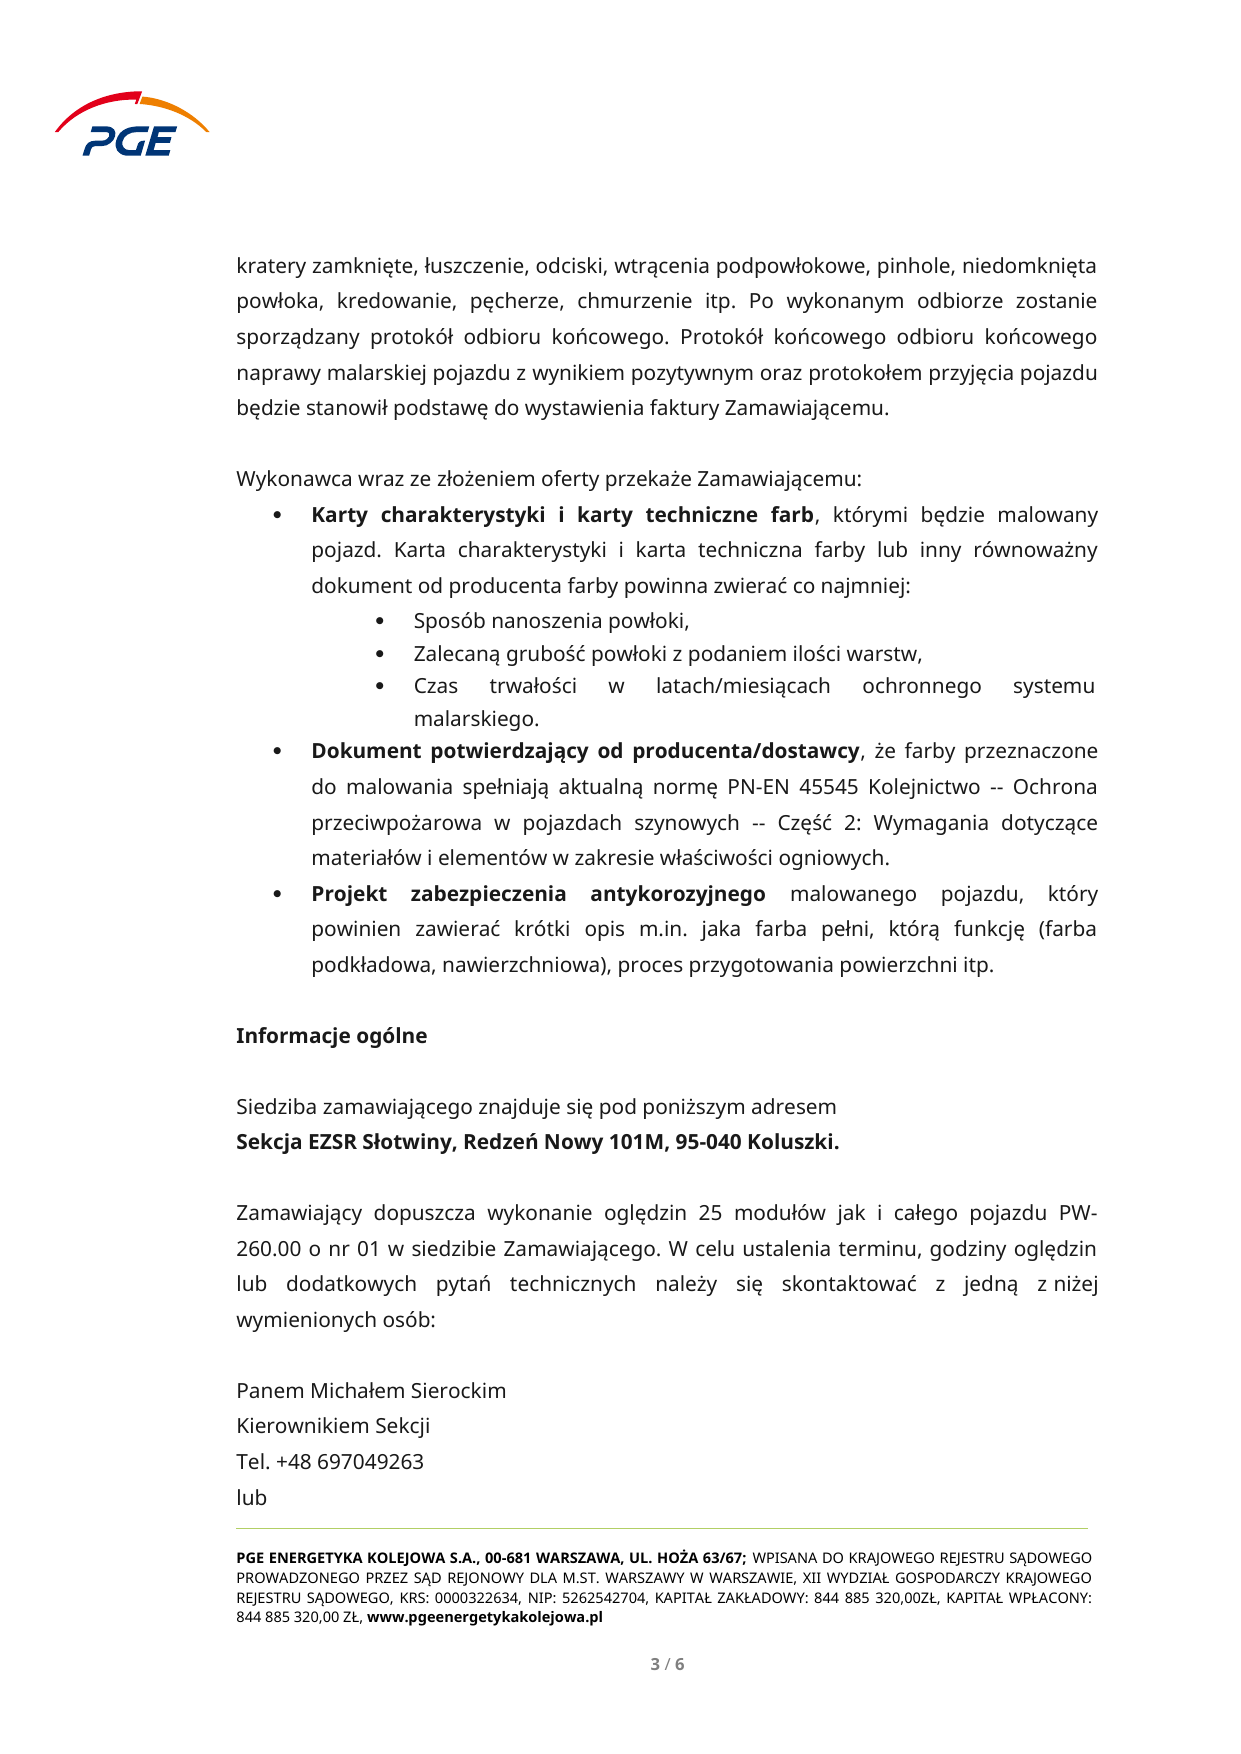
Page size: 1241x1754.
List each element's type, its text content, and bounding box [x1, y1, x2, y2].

text Siedziba zamawiającego znajduje się pod poniższym adresem [236, 1092, 1098, 1120]
text Zamawiający dopuszcza wykonanie oględzin 25 modułów jak i całego pojazdu PW-260.00 o nr 01 w siedzibie Zamawiającego. W celu ustalenia terminu, godziny oględzin lub dodatkowych pytań technicznych należy się skontaktować z jedną z niżej wymienionych osób: [236, 1198, 1098, 1333]
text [236, 251, 1098, 422]
text Tel. +48 697049263 [236, 1447, 1098, 1476]
list Zalecaną grubość powłoki z podaniem ilości warstw, [376, 639, 1096, 667]
text Informacje ogólne [236, 1021, 1098, 1049]
list Dokument potwierdzający od producenta/dostawcy, że farby przeznaczone do malowania spełniają aktualną normę PN-EN 45545 Kolejnictwo -- Ochrona przeciwpożarowa w pojazdach szynowych -- Część 2: Wymagania dotyczące materiałów i elementów w zakresie właściwości ogniowych. [274, 737, 1098, 872]
list Projekt zabezpieczenia antykorozyjnego malowanego pojazdu, który powinien zawierać krótki opis m.in. jaka farba pełni, którą funkcję (farba podkładowa, nawierzchniowa), proces przygotowania powierzchni itp. [274, 879, 1098, 978]
text Sekcja EZSR Słotwiny, Redzeń Nowy 101M, 95-040 Koluszki. [236, 1127, 1098, 1156]
text Panem Michałem Sierockim [236, 1376, 1098, 1404]
text Kierownikiem Sekcji [236, 1412, 1098, 1440]
text lub [236, 1483, 1098, 1511]
text Wykonawca wraz ze złożeniem oferty przekaże Zamawiającemu: [236, 464, 1098, 493]
list Karty charakterystyki i karty techniczne farb, którymi będzie malowany pojazd. Karta charakterystyki i karta techniczna farby lub inny równoważny dokument od producenta farby powinna zwierać co najmniej: [274, 500, 1098, 599]
list Czas trwałości w latach/miesiącach ochronnego systemu malarskiego. [376, 671, 1096, 732]
list Sposób nanoszenia powłoki, [376, 606, 1096, 635]
